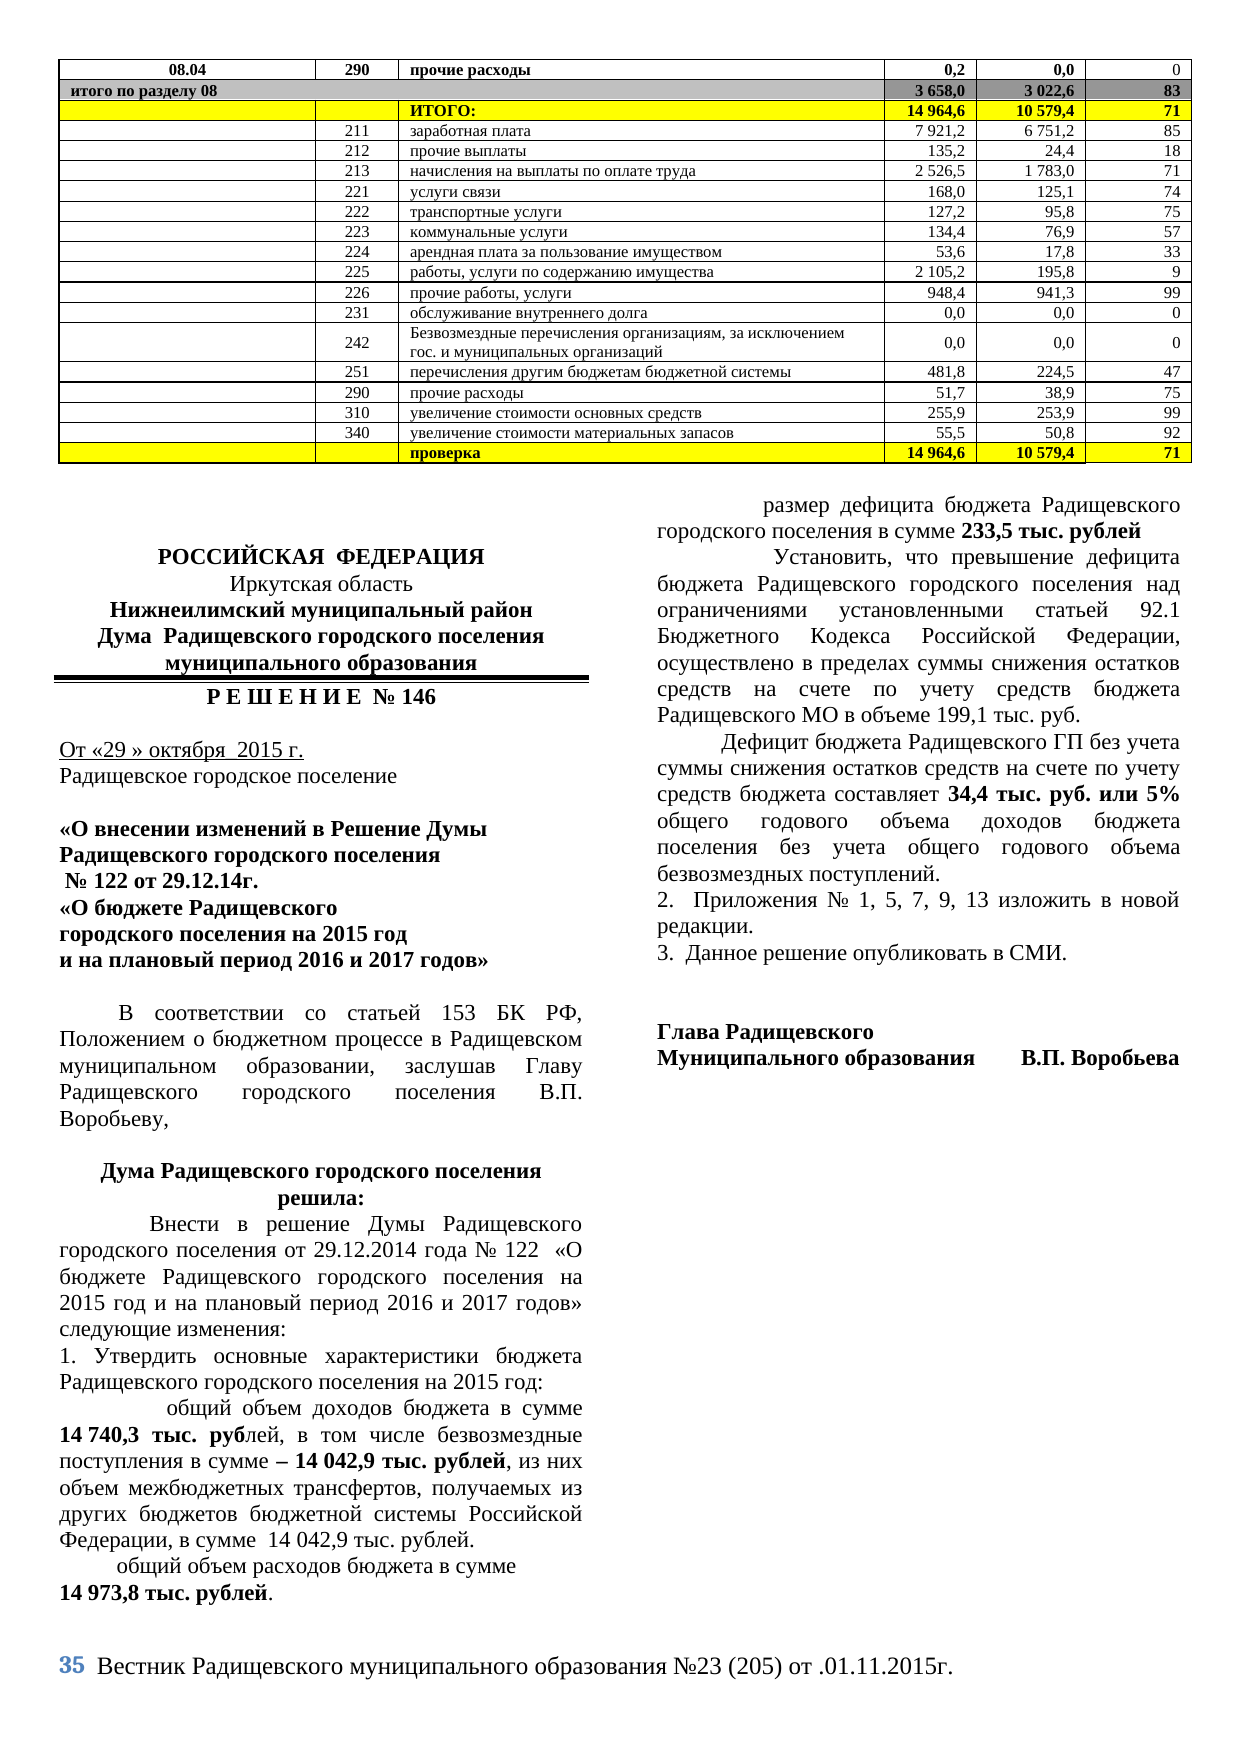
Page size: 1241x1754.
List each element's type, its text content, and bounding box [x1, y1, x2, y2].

text общий объем доходов бюджета в сумме 14 740,3 тыс. рублей, в том числе безвозмездные поступления в сумме – 14 042,9 тыс. рублей, из них объем межбюджетных трансфертов, получаемых из других бюджетов бюджетной системы Российской Федерации, в сумме 14 042,9 тыс. рублей. [59, 1394, 583, 1553]
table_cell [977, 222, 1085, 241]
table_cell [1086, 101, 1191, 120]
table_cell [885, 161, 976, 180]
subtitle Дума Радищевского городского поселения [59, 622, 583, 649]
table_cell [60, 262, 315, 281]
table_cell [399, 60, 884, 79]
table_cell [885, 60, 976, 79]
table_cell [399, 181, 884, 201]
subtitle Иркутская область [59, 570, 583, 596]
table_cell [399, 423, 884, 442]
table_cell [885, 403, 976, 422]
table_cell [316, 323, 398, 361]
text 14 973,8 тыс. рублей. [59, 1579, 583, 1605]
text 3. Данное решение опубликовать в СМИ. [657, 939, 1181, 965]
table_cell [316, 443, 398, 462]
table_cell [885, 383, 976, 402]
text 1. Утвердить основные характеристики бюджета Радищевского городского поселения на 2015 год: [59, 1342, 583, 1394]
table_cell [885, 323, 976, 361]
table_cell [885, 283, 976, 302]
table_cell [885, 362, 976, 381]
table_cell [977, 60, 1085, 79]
text Нижнеилимский муниципальный район [59, 596, 583, 622]
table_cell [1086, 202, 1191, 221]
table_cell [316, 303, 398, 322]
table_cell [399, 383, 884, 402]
text Дума Радищевского городского поселения решила: [59, 1157, 583, 1210]
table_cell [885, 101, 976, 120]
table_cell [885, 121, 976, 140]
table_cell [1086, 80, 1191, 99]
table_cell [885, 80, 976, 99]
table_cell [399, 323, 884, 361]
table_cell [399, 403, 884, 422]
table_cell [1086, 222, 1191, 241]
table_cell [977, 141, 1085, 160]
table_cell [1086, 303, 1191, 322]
text Внести в решение Думы Радищевского городского поселения от 29.12.2014 года № 122 «О бюджете Радищевского городского поселения на 2015 год и на плановый период 2016 и 2017 годов» следующие изменения: [59, 1210, 583, 1342]
text № 122 от 29.12.14г. [59, 867, 583, 894]
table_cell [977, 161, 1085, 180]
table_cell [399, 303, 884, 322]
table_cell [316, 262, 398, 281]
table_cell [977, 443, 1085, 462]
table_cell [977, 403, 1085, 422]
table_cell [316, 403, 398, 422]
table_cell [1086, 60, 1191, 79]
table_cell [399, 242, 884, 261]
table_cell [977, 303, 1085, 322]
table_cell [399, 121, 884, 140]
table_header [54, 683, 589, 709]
text Радищевского городского поселения [59, 841, 583, 867]
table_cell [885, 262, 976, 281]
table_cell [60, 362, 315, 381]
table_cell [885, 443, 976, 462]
subtitle РОССИЙСКАЯ ФЕДЕРАЦИЯ [59, 543, 583, 570]
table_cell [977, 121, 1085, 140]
text Установить, что превышение дефицита бюджета Радищевского городского поселения над ограничениями установленными статьей 92.1 Бюджетного Кодекса Российской Федерации, осуществлено в пределах суммы снижения остатков средств на счете по учету средств бюджета Радищевского МО в объеме 199,1 тыс. руб. [657, 543, 1181, 728]
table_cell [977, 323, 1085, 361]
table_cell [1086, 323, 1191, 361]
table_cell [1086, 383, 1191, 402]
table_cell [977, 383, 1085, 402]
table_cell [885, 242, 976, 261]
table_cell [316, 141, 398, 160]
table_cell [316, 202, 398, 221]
text 2. Приложения № 1, 5, 7, 9, 13 изложить в новой редакции. [657, 886, 1181, 939]
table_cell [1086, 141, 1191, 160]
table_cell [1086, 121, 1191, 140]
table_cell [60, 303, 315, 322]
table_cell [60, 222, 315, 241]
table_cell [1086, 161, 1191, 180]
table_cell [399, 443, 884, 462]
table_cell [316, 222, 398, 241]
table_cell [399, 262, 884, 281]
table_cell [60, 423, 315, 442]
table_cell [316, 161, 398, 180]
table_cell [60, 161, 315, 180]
text «О внесении изменений в Решение Думы [59, 815, 583, 841]
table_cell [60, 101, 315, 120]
text и на плановый период 2016 и 2017 годов» [59, 946, 583, 973]
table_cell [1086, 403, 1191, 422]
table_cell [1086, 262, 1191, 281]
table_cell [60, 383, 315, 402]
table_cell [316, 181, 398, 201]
text городского поселения на 2015 год [59, 920, 583, 946]
subtitle муниципального образования [59, 649, 583, 675]
text Радищевское городское поселение [59, 762, 583, 788]
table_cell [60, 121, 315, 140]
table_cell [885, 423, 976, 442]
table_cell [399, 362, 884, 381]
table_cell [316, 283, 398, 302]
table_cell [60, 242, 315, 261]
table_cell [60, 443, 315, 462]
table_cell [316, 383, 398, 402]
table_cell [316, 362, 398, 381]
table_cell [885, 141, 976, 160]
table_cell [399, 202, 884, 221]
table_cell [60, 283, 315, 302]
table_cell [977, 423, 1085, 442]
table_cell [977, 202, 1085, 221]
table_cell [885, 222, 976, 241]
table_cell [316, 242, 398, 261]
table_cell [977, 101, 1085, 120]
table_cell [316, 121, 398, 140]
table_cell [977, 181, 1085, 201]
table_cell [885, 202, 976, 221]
text общий объем расходов бюджета в сумме [59, 1553, 583, 1579]
text Глава Радищевского [657, 1018, 1181, 1044]
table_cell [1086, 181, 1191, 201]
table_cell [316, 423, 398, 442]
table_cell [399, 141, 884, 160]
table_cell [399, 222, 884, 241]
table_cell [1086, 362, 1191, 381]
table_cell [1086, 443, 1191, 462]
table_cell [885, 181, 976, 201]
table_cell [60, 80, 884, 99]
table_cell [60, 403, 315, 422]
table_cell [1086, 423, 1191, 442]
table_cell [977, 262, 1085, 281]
text Дефицит бюджета Радищевского ГП без учета суммы снижения остатков средств на счете по учету средств бюджета составляет 34,4 тыс. руб. или 5% общего годового объема доходов бюджета поселения без учета общего годового объема безвозмездных поступлений. [657, 728, 1181, 886]
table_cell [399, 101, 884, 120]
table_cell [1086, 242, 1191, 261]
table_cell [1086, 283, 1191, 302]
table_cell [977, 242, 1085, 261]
text От «29 » октября_2015 г. [59, 736, 583, 762]
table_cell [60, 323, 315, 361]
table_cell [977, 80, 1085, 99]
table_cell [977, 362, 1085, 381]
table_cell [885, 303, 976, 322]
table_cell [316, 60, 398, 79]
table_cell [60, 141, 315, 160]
text размер дефицита бюджета Радищевского городского поселения в сумме 233,5 тыс. рублей [657, 491, 1181, 543]
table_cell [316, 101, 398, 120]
text В соответствии со статьей 153 БК РФ, Положением о бюджетном процессе в Радищевском муниципальном образовании, заслушав Главу Радищевского городского поселения В.П. Воробьеву, [59, 999, 583, 1131]
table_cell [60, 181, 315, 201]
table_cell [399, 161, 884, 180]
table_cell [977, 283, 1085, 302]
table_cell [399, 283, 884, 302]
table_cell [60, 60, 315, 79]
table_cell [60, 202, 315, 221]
text «О бюджете Радищевского [59, 894, 583, 920]
text Муниципального образования В.П. Воробьева [657, 1044, 1181, 1070]
